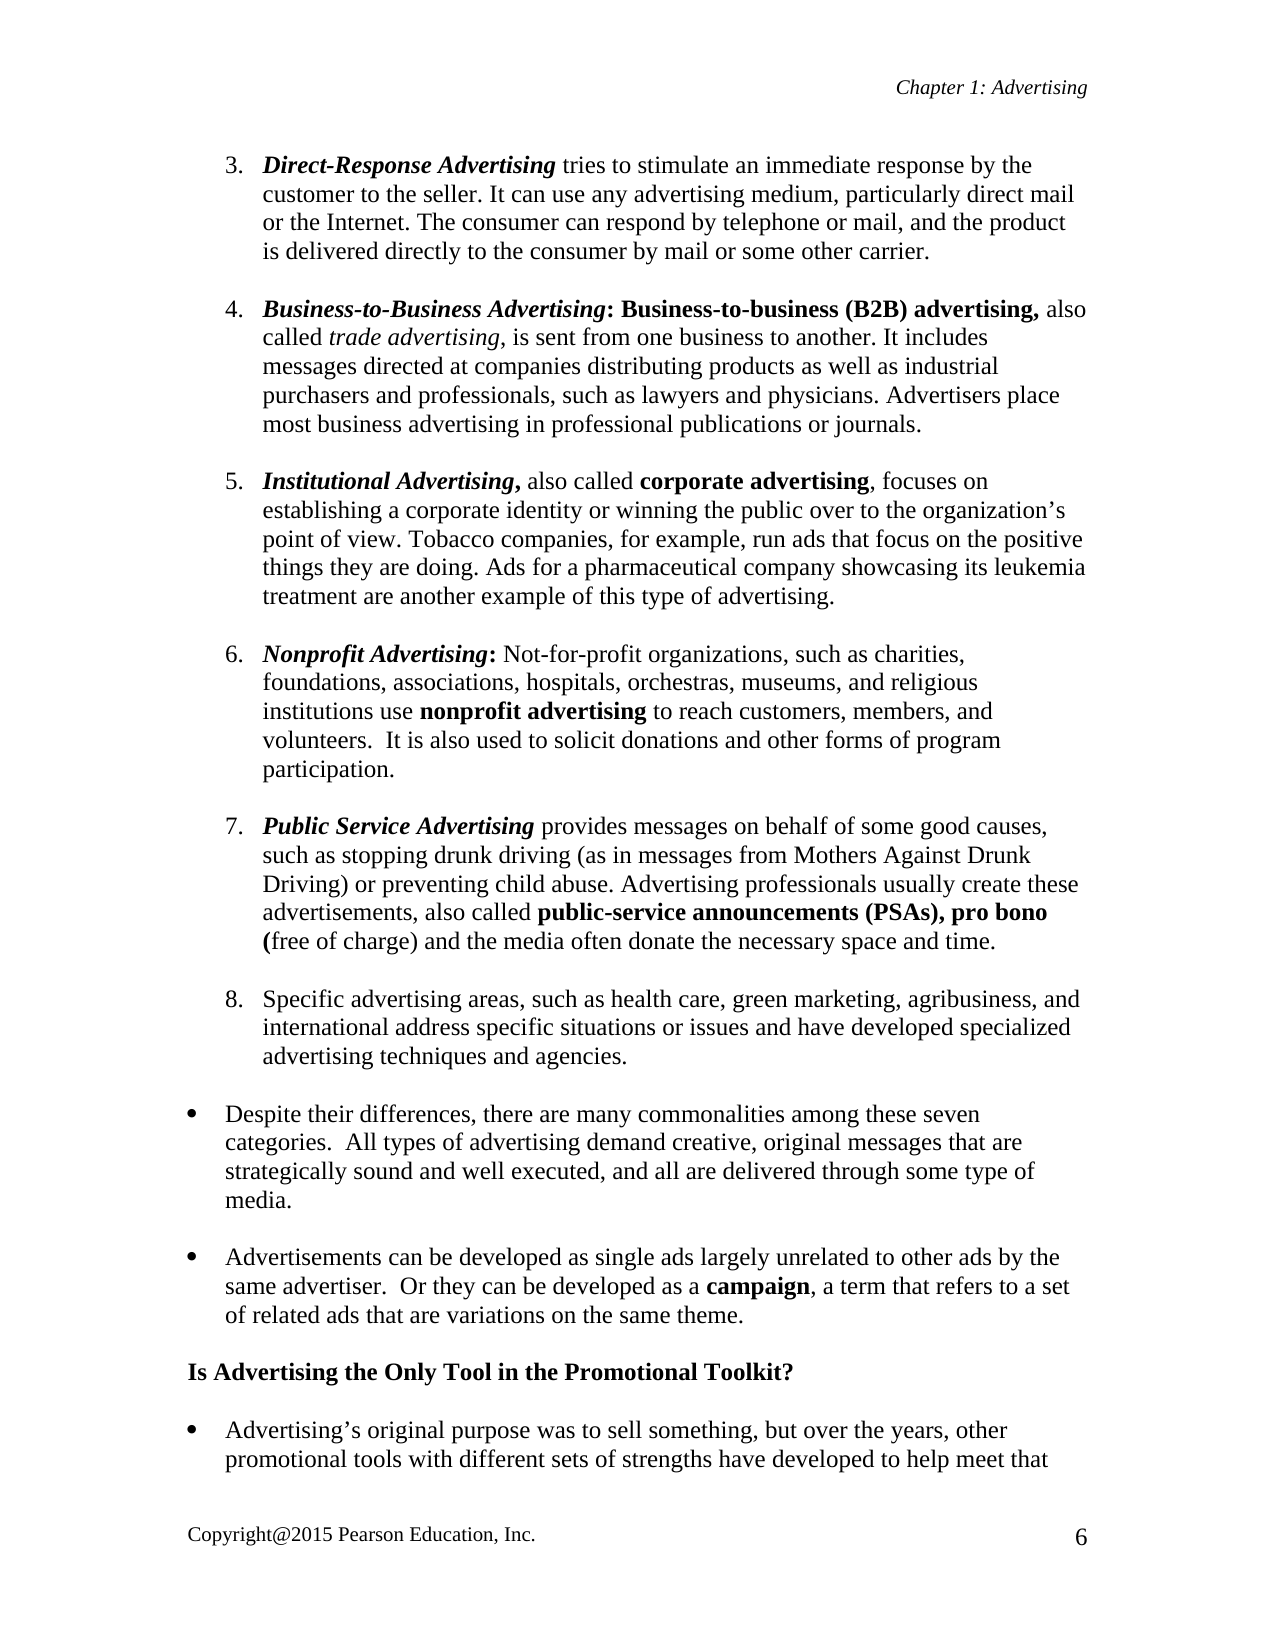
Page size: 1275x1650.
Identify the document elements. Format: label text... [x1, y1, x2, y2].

list Direct-Response Advertising tries to stimulate an immediate response by the customer to the seller. It can use any advertising medium, particularly direct mail or the Internet. The consumer can respond by telephone or mail, and the product is delivered directly to the consumer by mail or some other carrier. [225, 150, 1087, 265]
list Business-to-Business Advertising: Business-to-business (B2B) advertising, also called trade advertising, is sent from one business to another. It includes messages directed at coanies distributing products as well as industrial purchasers and professionals, such as lawyers and physicians. Advertisers place st business advertising in professional publications or journals. [225, 294, 1087, 437]
list Institutional Advertising, also called corporate advertising, focuses on establishing a corporate identity or winning the public over to the organization’s point of view. Tobacco coanies, for example, run ads that focus on the positive things they are doing. Ads for a pharmaceutical company showcasing its leukemia treatment are another example of this type of advertising. [225, 466, 1087, 610]
list Specific advertising areas, such as health care, green marketing, agribusiness, and international address specific situations or issues and have developed specialized advertising techniques and agencies. [225, 984, 1087, 1070]
text Is Advertising the Only Tool in the Promotional Toolkit? [187, 1329, 1087, 1386]
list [187, 1415, 1087, 1472]
list Public Service Advertising provides messages on behalf of some good causes, such as stopping drunk driving (as in messages from Mothers Against Drunk Driving) or preventing child abuse. Advertising professionals usually create these advertisements, also called public-service announcements (PSAs), pro bono (free of charge) and the media often donate the necessary space and time. [225, 811, 1087, 955]
list Nonprofit Advertising: Not-for-profit organizations, such as charities, foundations, associations, hospitals, orchestras, museums, and religious institutions use nonprofit advertising to reach customers, members, and volunteers. It is also used to solicit donations and other forms of program participation. [225, 639, 1087, 782]
list Despite their differences, there are many commonalities among these seven categories. All types of advertising demand creative, original messages that are strategically sound and well executed, and all are delivered through some type of media. [187, 1099, 1087, 1214]
list Advertisements can be developed as single ads largely unrelated to other ads by the same advertiser. Or they can be developed as a campaign, a term that refers to a set of related ads that are variations on the same theme. [187, 1242, 1087, 1329]
